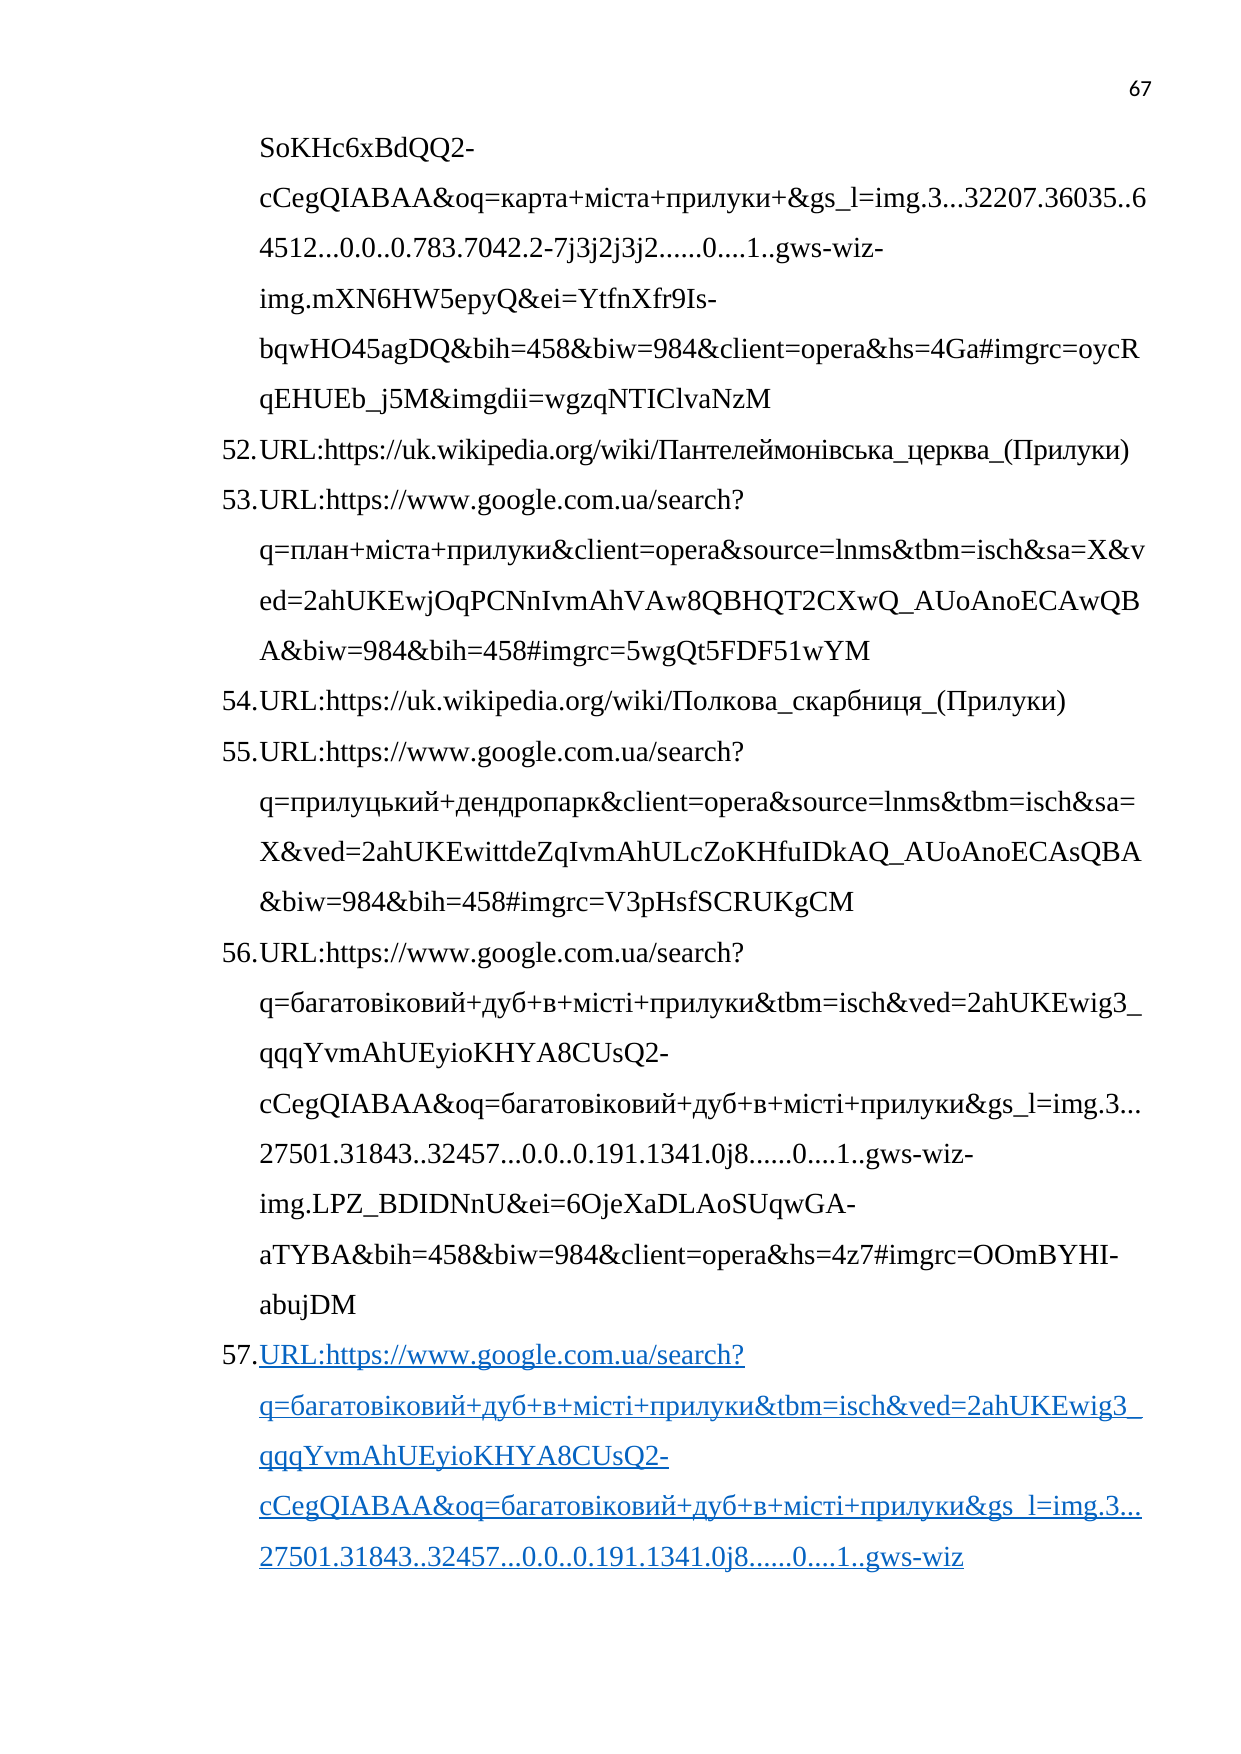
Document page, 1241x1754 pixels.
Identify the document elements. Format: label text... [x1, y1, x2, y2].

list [222, 1337, 1152, 1572]
list URL:https://www.google.com.ua/search?q=прилуцький+дендропарк&client=opera&source=lnms&tbm=isch&sa=X&ved=2ahUKEwittdeZqIvmAhULcZoKHfuIDkAQ_AUoAnoECAsQBA&biw=984&bih=458#imgrc=V3pHsfSCRUKgCM [222, 734, 1152, 918]
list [222, 130, 1152, 415]
list URL:https://www.google.com.ua/search?q=багатовіковий+дуб+в+місті+прилуки&tbm=isch&ved=2ahUKEwig3_qqqYvmAhUEyioKHYA8CUsQ2-cCegQIABAA&oq=багатовіковий+дуб+в+місті+прилуки&gs_l=img.3...27501.31843..32457...0.0..0.191.1341.0j8......0....1..gws-wiz-img.LPZ_BDIDNnU&ei=6OjeXaDLAoSUqwGA-aTYBA&bih=458&biw=984&client=opera&hs=4z7#imgrc=OOmBYHI-abujDM [222, 935, 1152, 1321]
list URL:https://www.google.com.ua/search?q=план+міста+прилуки&client=opera&source=lnms&tbm=isch&sa=X&ved=2ahUKEwjOqPCNnIvmAhVAw8QBHQT2CXwQ_AUoAnoECAwQBA&biw=984&bih=458#imgrc=5wgQt5FDF51wYM [222, 482, 1152, 667]
list URL:https://uk.wikipedia.org/wiki/Пантелеймонівська_церква_(Прилуки) [222, 432, 1152, 465]
list URL:https://uk.wikipedia.org/wiki/Полкова_скарбниця_(Прилуки) [222, 683, 1152, 717]
